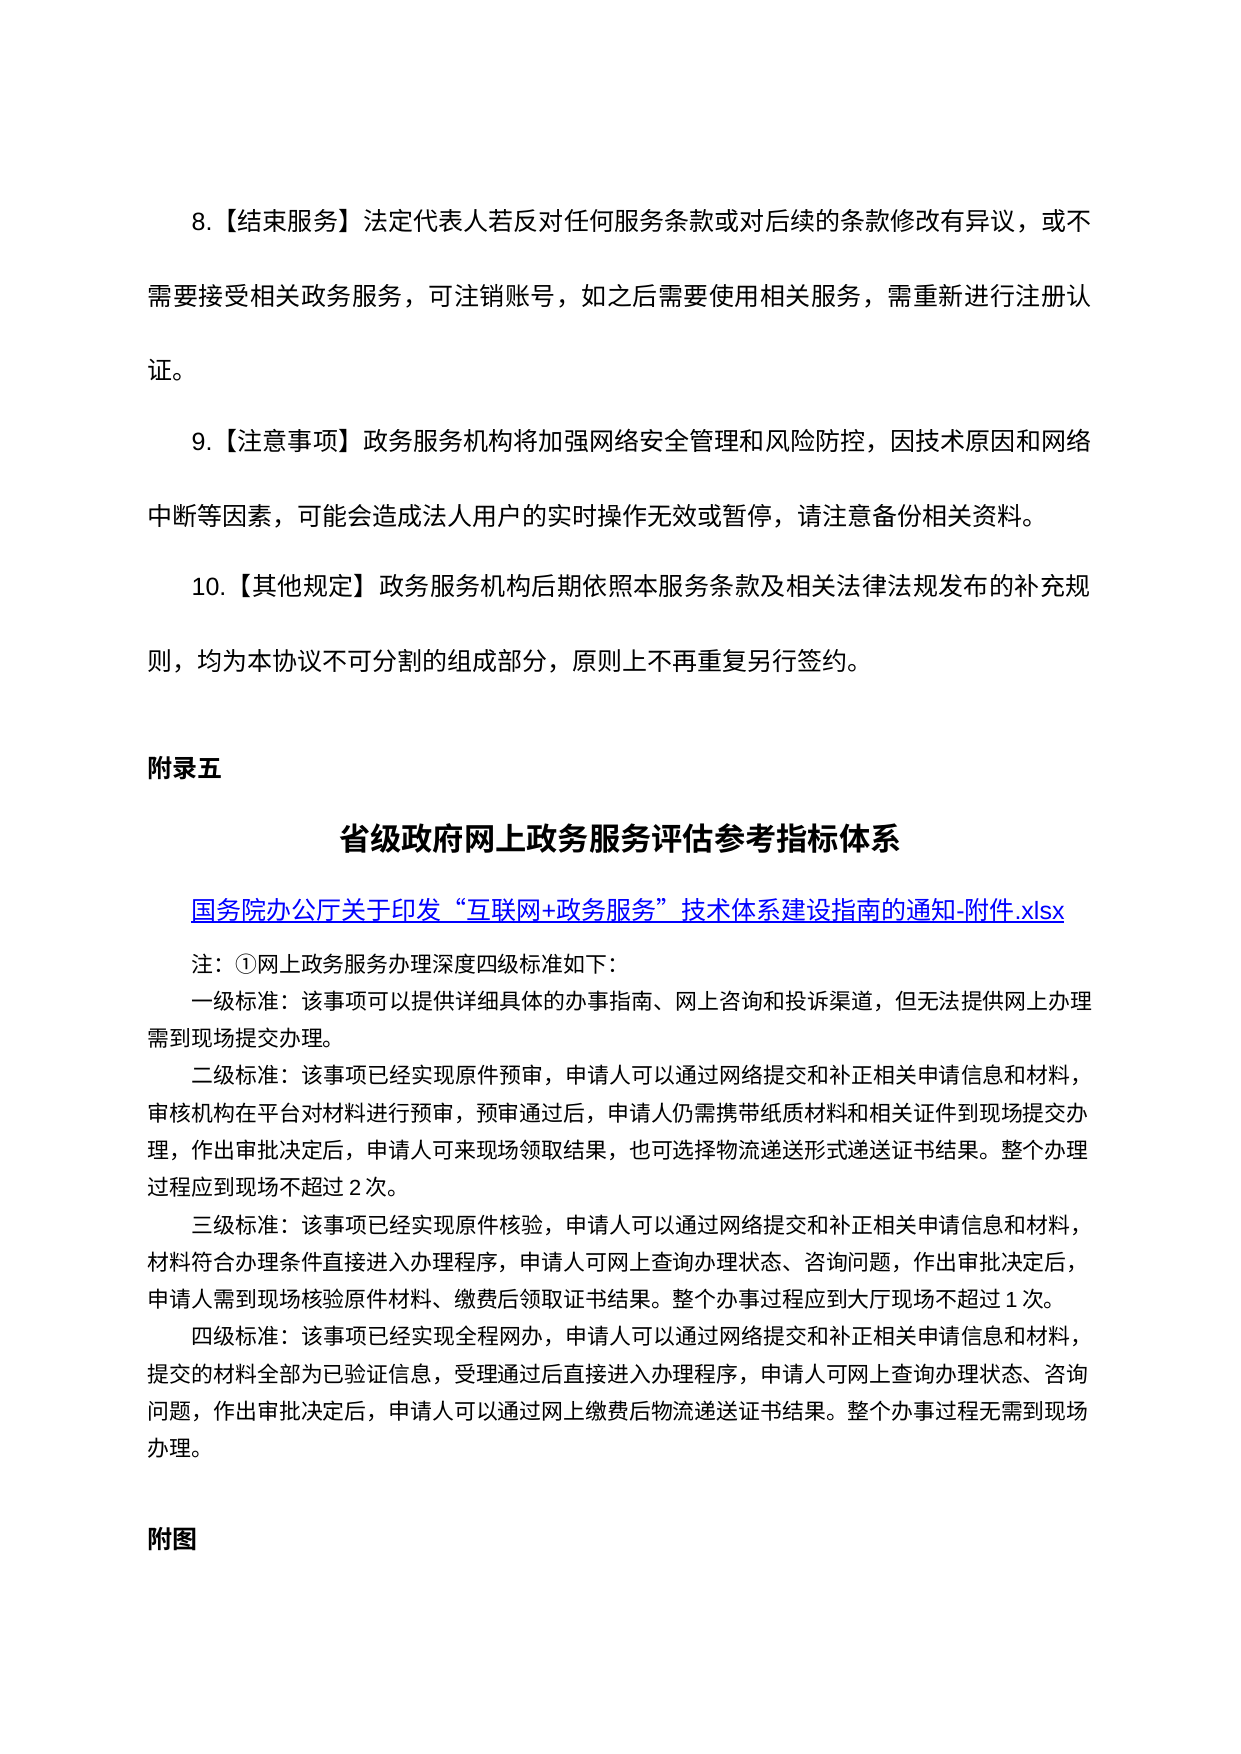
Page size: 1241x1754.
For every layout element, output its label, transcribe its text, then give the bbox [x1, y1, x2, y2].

text 注：①网上政务服务办理深度四级标准如下： [148, 946, 1092, 979]
text 8.【结束服务】法定代表人若反对任何服务条款或对后续的条款修改有异议，或不需要接受相关政务服务，可注销账号，如之后需要使用相关服务，需重新进行注册认证。 [148, 187, 1092, 401]
text 一级标准：该事项可以提供详细具体的办事指南、网上咨询和投诉渠道，但无法提供网上办理，需到现场提交办理。 [148, 984, 1092, 1053]
text 9.【注意事项】政务服务机构将加强网络安全管理和风险防控，因技术原因和网络中断等因素，可能会造成法人用户的实时操作无效或暂停，请注意备份相关资料。 [148, 407, 1092, 547]
text 省级政府网上政务服务评估参考指标体系 [148, 804, 1092, 869]
text 国务院办公厅关于印发“互联网+政务服务”技术体系建设指南的通知-附件.xlsx [148, 876, 1092, 941]
text 二级标准：该事项已经实现原件预审，申请人可以通过网络提交和补正相关申请信息和材料，审核机构在平台对材料进行预审，预审通过后，申请人仍需携带纸质材料和相关证件到现场提交办理，作出审批决定后，申请人可来现场领取结果，也可选择物流递送形式递送证书结果。整个办理过程应到现场不超过2次。 [148, 1058, 1092, 1202]
text 10.【其他规定】政务服务机构后期依照本服务条款及相关法律法规发布的补充规则，均为本协议不可分割的组成部分，原则上不再重复另行签约。 [148, 552, 1092, 692]
text 三级标准：该事项已经实现原件核验，申请人可以通过网络提交和补正相关申请信息和材料，材料符合办理条件直接进入办理程序，申请人可网上查询办理状态、咨询问题，作出审批决定后，申请人需到现场核验原件材料、缴费后领取证书结果。整个办事过程应到大厅现场不超过1次。 [148, 1207, 1092, 1314]
text 附录五 [148, 734, 1092, 799]
text 四级标准：该事项已经实现全程网办，申请人可以通过网络提交和补正相关申请信息和材料，提交的材料全部为已验证信息，受理通过后直接进入办理程序，申请人可网上查询办理状态、咨询问题，作出审批决定后，申请人可以通过网上缴费后物流递送证书结果。整个办事过程无需到现场办理。 [148, 1319, 1092, 1463]
text 附图 [148, 1505, 1092, 1570]
